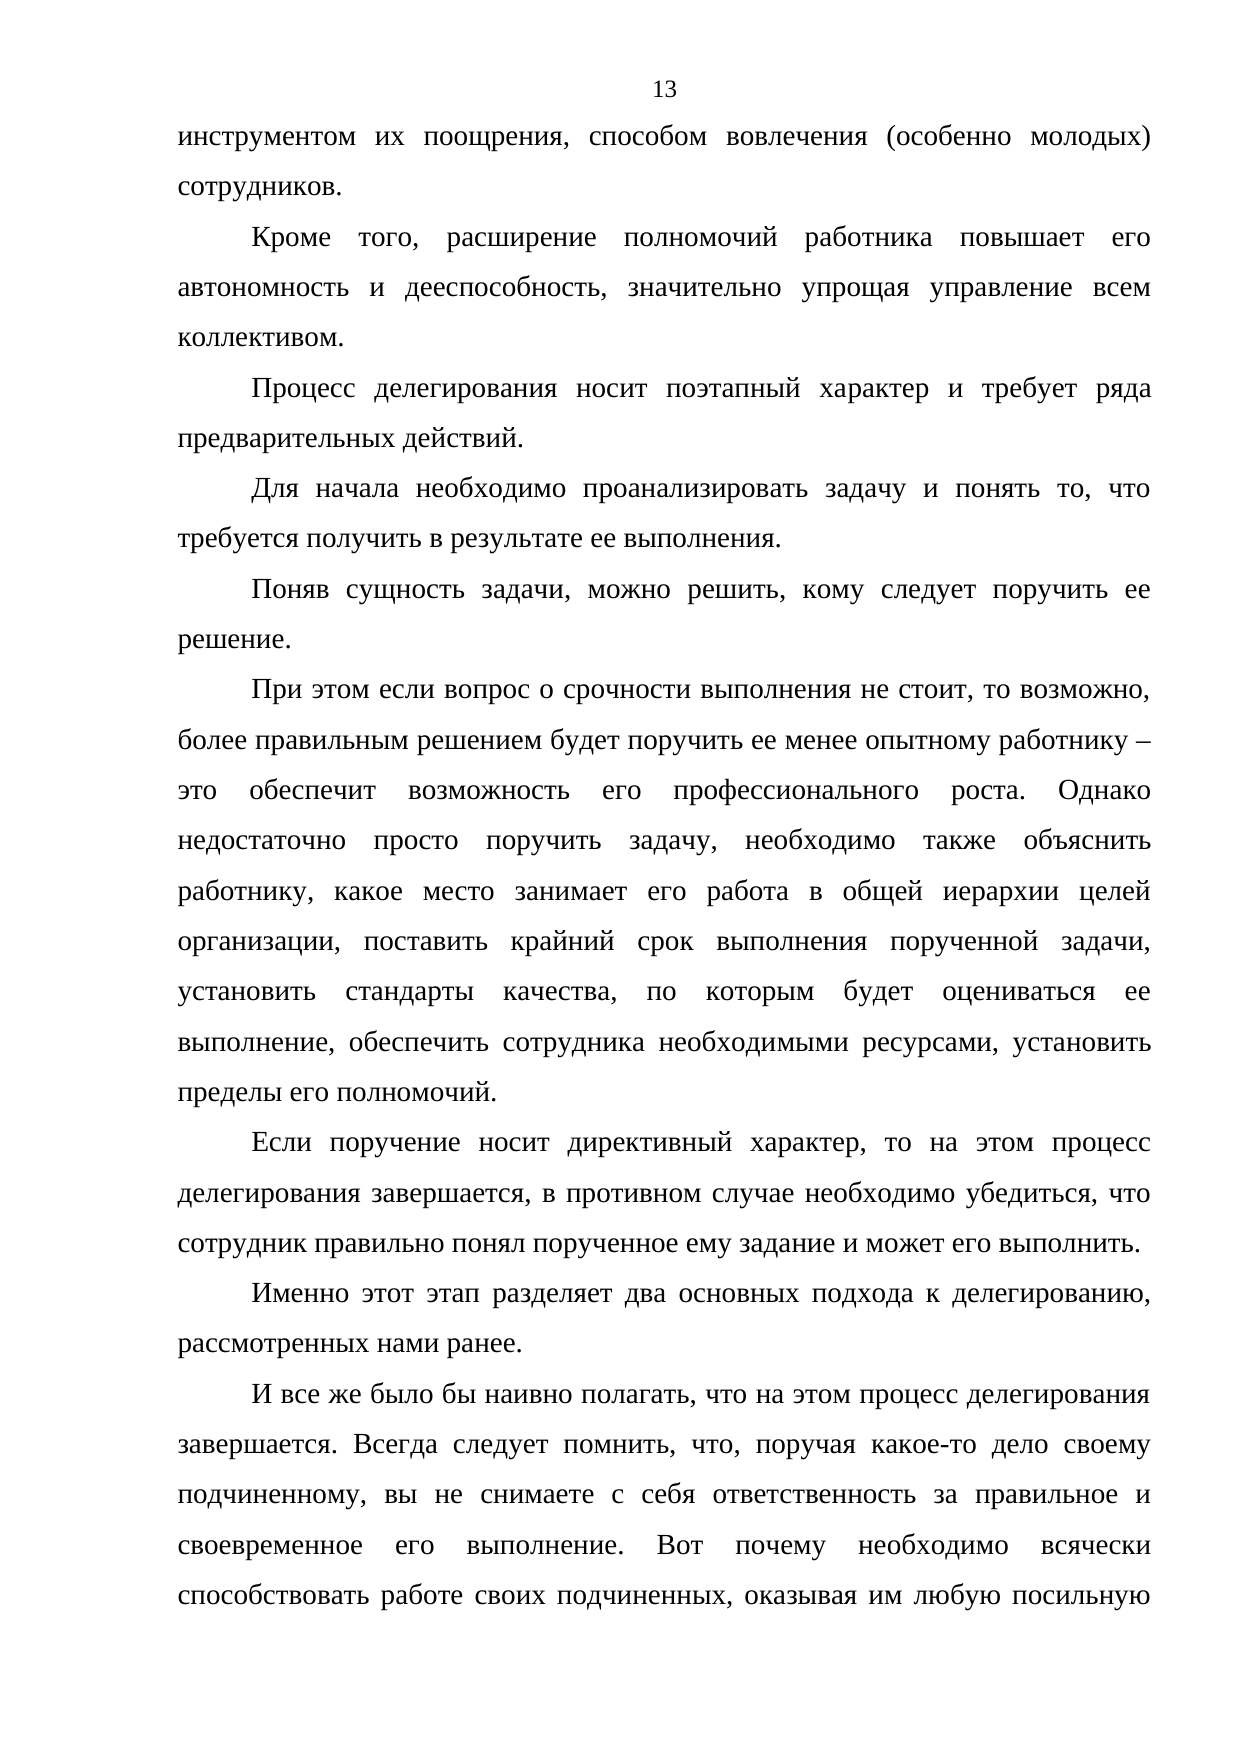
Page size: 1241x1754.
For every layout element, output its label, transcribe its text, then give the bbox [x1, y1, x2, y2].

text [177, 1376, 1152, 1611]
text Если поручение носит директивный характер, то на этом процесс делегирования завершается, в противном случае необходимо убедиться, что сотрудник правильно понял порученное ему задание и может его выполнить. [177, 1124, 1152, 1258]
text Процесс делегирования носит поэтапный характер и требует ряда предварительных действий. [177, 370, 1152, 453]
text Кроме того, расширение полномочий работника повышает его автономность и дееспособность, значительно упрощая управление всем коллективом. [177, 219, 1152, 353]
text При этом если вопрос о срочности выполнения не стоит, то возможно, более правильным решением будет поручить ее менее опытному работнику – это обеспечит возможность его профессионального роста. Однако недостаточно просто поручить задачу, необходимо также объяснить работнику, какое место занимает его работа в общей иерархии целей организации, поставить крайний срок выполнения порученной задачи, установить стандарты качества, по которым будет оцениваться ее выполнение, обеспечить сотрудника необходимыми ресурсами, установить пределы его полномочий. [177, 672, 1152, 1108]
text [177, 118, 1152, 202]
text Для начала необходимо проанализировать задачу и понять то, что требуется получить в результате ее выполнения. [177, 470, 1152, 554]
text Именно этот этап разделяет два основных подхода к делегированию, рассмотренных нами ранее. [177, 1275, 1152, 1359]
text Поняв сущность задачи, можно решить, кому следует поручить ее решение. [177, 571, 1152, 655]
